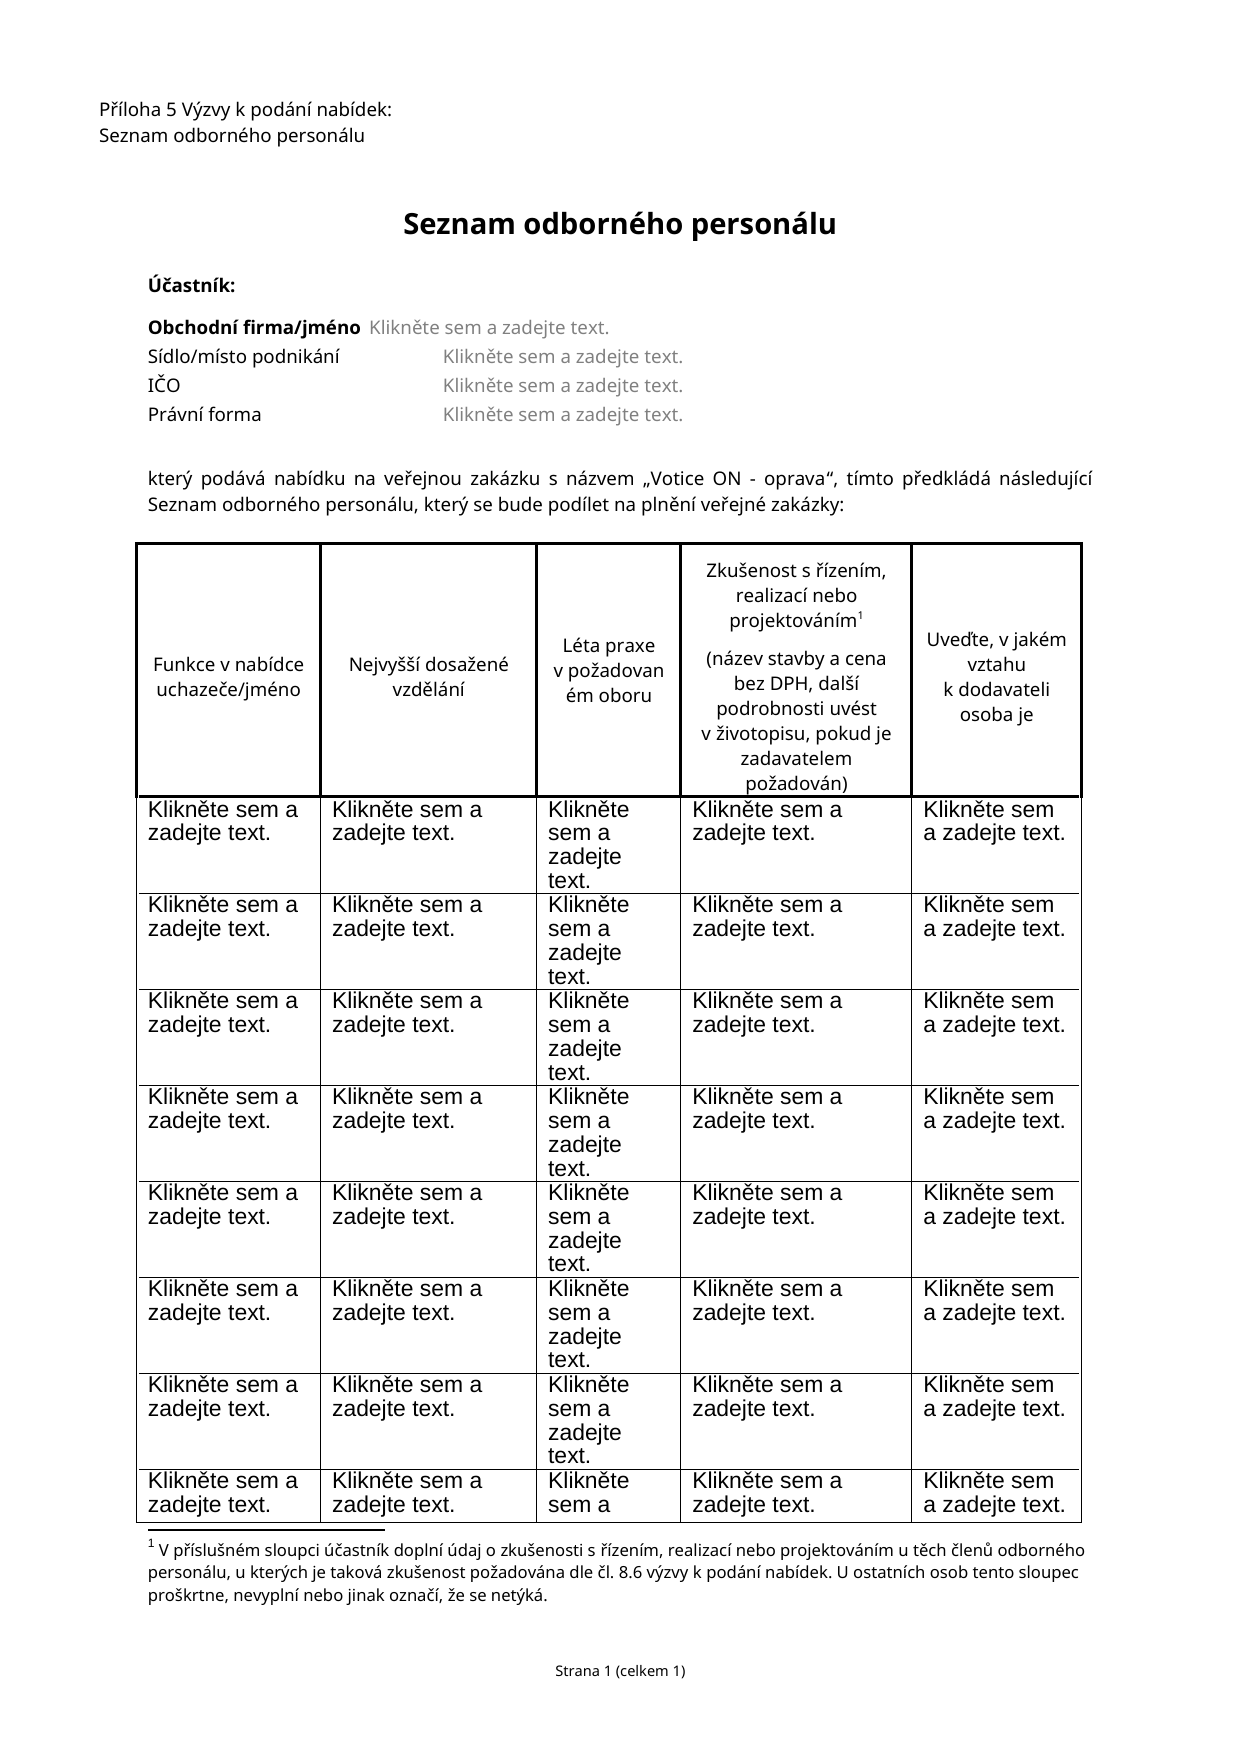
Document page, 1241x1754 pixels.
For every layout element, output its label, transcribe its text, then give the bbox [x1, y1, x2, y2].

text Sídlo/místo podnikání [148, 340, 1093, 369]
table_header Nejvyšší dosažené vzdělání [322, 545, 535, 795]
text Obchodní firma/jméno [148, 311, 1093, 340]
title Seznam odborného personálu [148, 203, 1093, 243]
text který podává nabídku na veřejnou zakázku s názvem „Votice ON - oprava“, tímto předkládá následující Seznam odborného personálu, který se bude podílet na plnění veřejné zakázky: [148, 465, 1093, 516]
text Právní forma [148, 398, 1093, 427]
text Účastník: [148, 268, 1093, 299]
text IČO [148, 369, 1093, 398]
table_header Zkušenost s řízením, realizací nebo projektováním (název stavby a cena bez DPH, další podrobnosti uvést v životopisu, pokud je zadavatelem požadován) [682, 545, 910, 795]
table_header Uveďte, v jakém vztahu k dodavateli osoba je [913, 545, 1080, 795]
table_header Funkce v nabídce uchazeče/jméno [138, 545, 319, 795]
table_header Léta praxe v požadovaném oboru [538, 545, 679, 795]
